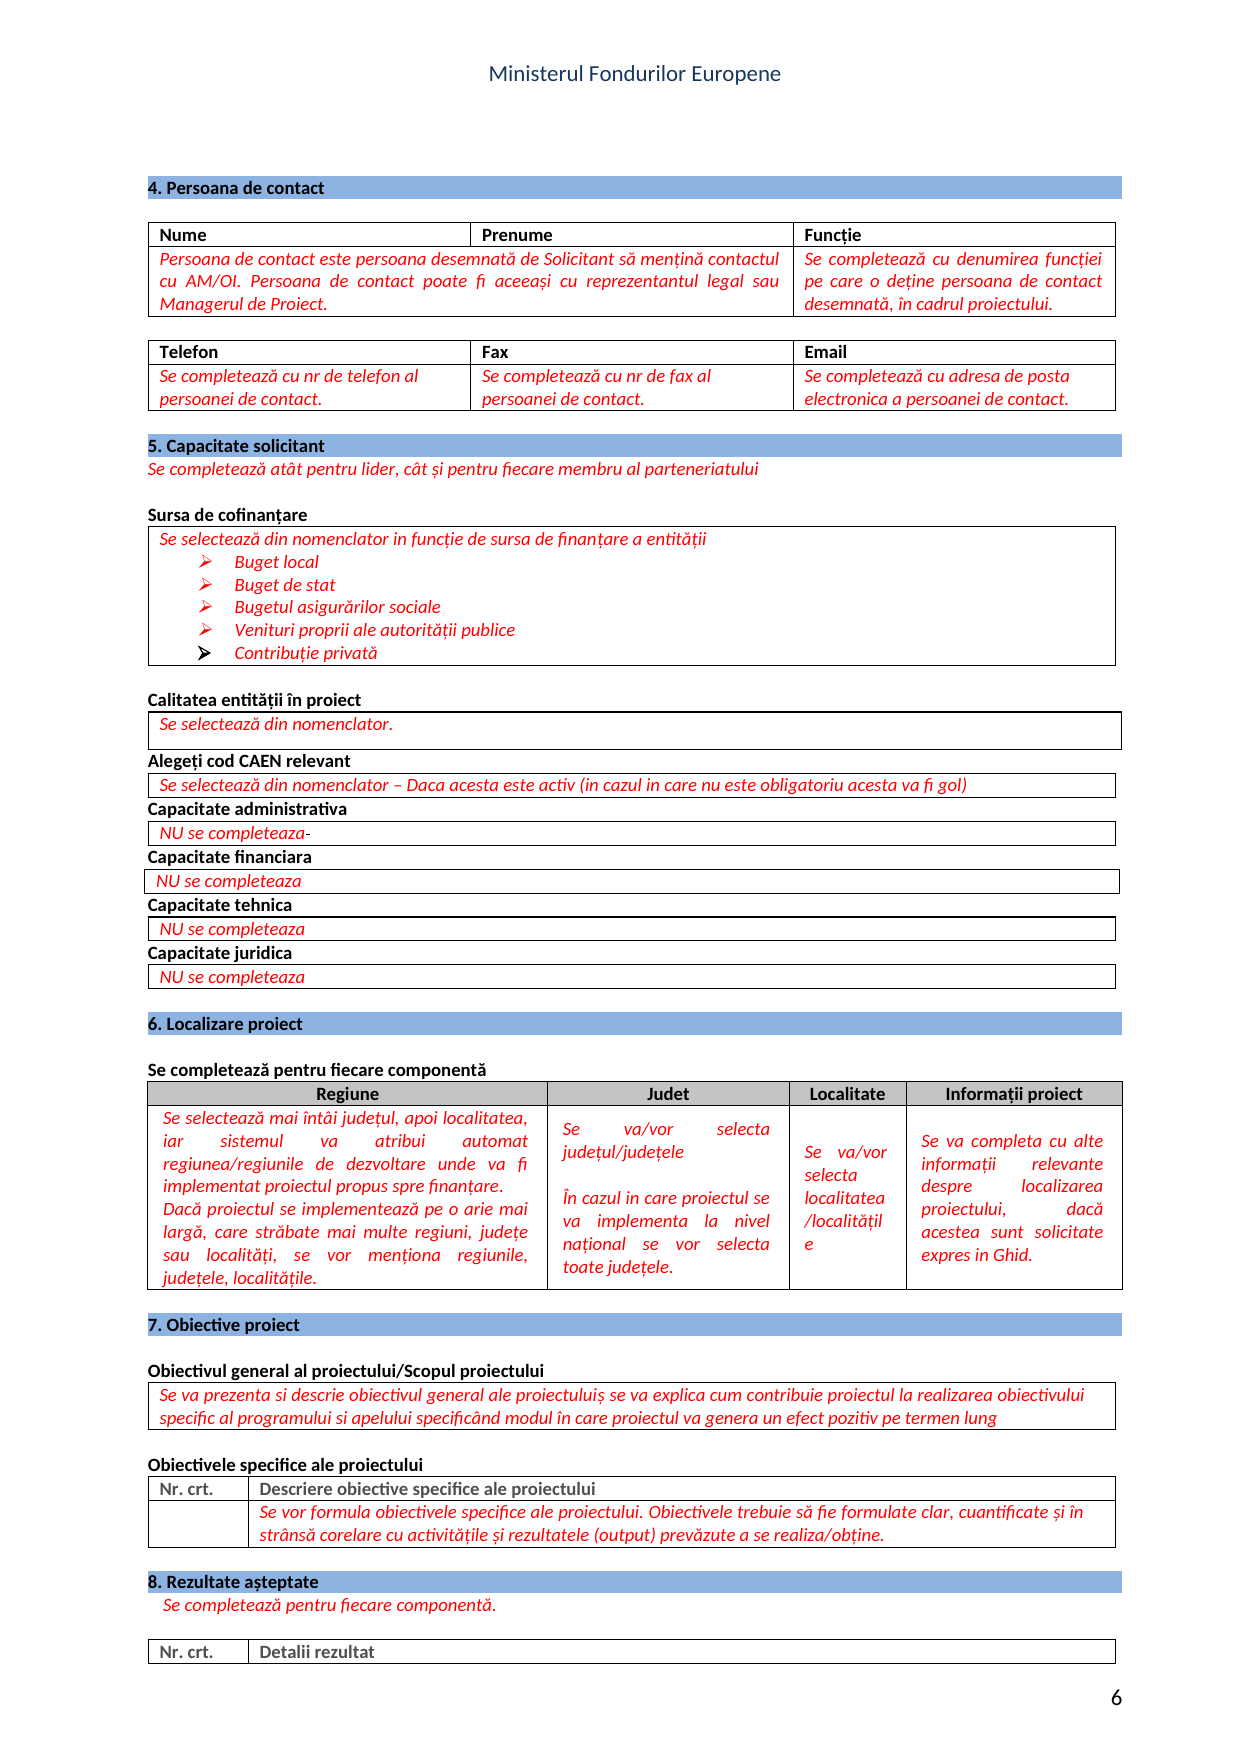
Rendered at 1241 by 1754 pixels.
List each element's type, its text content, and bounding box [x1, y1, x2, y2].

table_header NU se completeaza [149, 822, 1115, 844]
table_cell Se va/vor selecta județul/județele În cazul in care proiectul se va implementa la nivel național se vor selecta toate județele. [548, 1106, 789, 1289]
text Capacitate juridica [148, 941, 1122, 964]
text Capacitate administrativa [148, 798, 1122, 821]
text Obiectivele specifice ale proiectului [148, 1453, 1122, 1476]
table_header Se selectează din nomenclator in funcție de sursa de finanţare a entității Buget local Buget de stat Bugetul asigurărilor sociale Venituri proprii ale autorității publice Contribuție privată [149, 527, 1115, 664]
subtitle 7. Obiective proiect [148, 1313, 1122, 1336]
text Alegeți cod CAEN relevant [148, 750, 1122, 773]
table_header NU se completeaza [149, 918, 1115, 940]
text Capacitate financiara [148, 846, 1122, 868]
subtitle 6. Localizare proiect [148, 1012, 1122, 1035]
table_header Telefon [149, 341, 470, 363]
text Capacitate tehnica [148, 893, 1122, 916]
text Se completează atât pentru lider, cât și pentru fiecare membru al parteneriatului [148, 457, 1122, 480]
table_cell [149, 1501, 248, 1547]
table_header Nume [149, 223, 470, 246]
table_header Nr. crt. [149, 1640, 248, 1663]
table_header Detalii rezultat [249, 1640, 1115, 1663]
table_header Se selectează din nomenclator – Daca acesta este activ (in cazul in care nu este obligatoriu acesta va fi gol) [149, 774, 1115, 797]
table_header Funcție [794, 223, 1115, 246]
table_cell Se completează cu nr de fax al persoanei de contact. [471, 365, 793, 410]
table_header NU se completeaza [145, 870, 1119, 892]
table_header Fax [471, 341, 793, 363]
table_header Localitate [790, 1082, 906, 1105]
text Se completează pentru fiecare componentă. [163, 1593, 1105, 1616]
table_cell Se va completa cu alte informații relevante despre localizarea proiectului, dacă acestea sunt solicitate expres in Ghid. [907, 1106, 1122, 1289]
table_header Se selectează din nomenclator. [149, 713, 1121, 749]
subtitle 5. Capacitate solicitant [148, 434, 1122, 457]
subtitle 4. Persoana de contact [148, 176, 1122, 199]
table_header Informații proiect [907, 1082, 1122, 1105]
table_cell Se vor formula obiectivele specifice ale proiectului. Obiectivele trebuie să fie formulate clar, cuantificate și în strânsă corelare cu activităţile şi rezultatele (output) prevăzute a se realiza/obține. [249, 1501, 1115, 1547]
text Obiectivul general al proiectului/Scopul proiectului [148, 1359, 1122, 1382]
table_header Judet [548, 1082, 789, 1105]
table_cell Se completează cu nr de telefon al persoanei de contact. [149, 365, 470, 410]
table_header Email [794, 341, 1115, 363]
table_header Descriere obiective specifice ale proiectului [249, 1477, 1115, 1500]
text Se completează pentru fiecare componentă [148, 1058, 1122, 1081]
table_cell Se selectează mai întâi județul, apoi localitatea, iar sistemul va atribui automat regiunea/regiunile de dezvoltare unde va fi implementat proiectul propus spre finanțare. Dacă proiectul se implementează pe o arie mai largă, care străbate mai multe regiuni, județe sau localități, se vor menționa regiunile, județele, localitățile. [148, 1106, 547, 1289]
table_header Regiune [148, 1082, 547, 1105]
table_header Prenume [471, 223, 793, 246]
table_cell Persoana de contact este persoana desemnată de Solicitant să mențină contactul cu AM/OI. Persoana de contact poate fi aceeași cu reprezentantul legal sau Managerul de Proiect. [149, 247, 793, 316]
table_header NU se completeaza [149, 965, 1115, 988]
table_header Nr. crt. [149, 1477, 248, 1500]
subtitle 8. Rezultate așteptate [148, 1571, 1122, 1593]
table_cell Se va/vor selecta localitatea/localitățile [790, 1106, 906, 1289]
table_cell Se completează cu adresa de posta electronica a persoanei de contact. [794, 365, 1115, 410]
text Sursa de cofinanțare [148, 503, 1122, 526]
text Calitatea entității în proiect [148, 688, 1122, 711]
table_cell Se completează cu denumirea funcției pe care o deține persoana de contact desemnată, în cadrul proiectului. [794, 247, 1115, 316]
table_header Se va prezenta si descrie obiectivul general ale proiectuluiş se va explica cum contribuie proiectul la realizarea obiectivului specific al programului si apelului specificând modul în care proiectul va genera un efect pozitiv pe termen lung [149, 1383, 1115, 1429]
